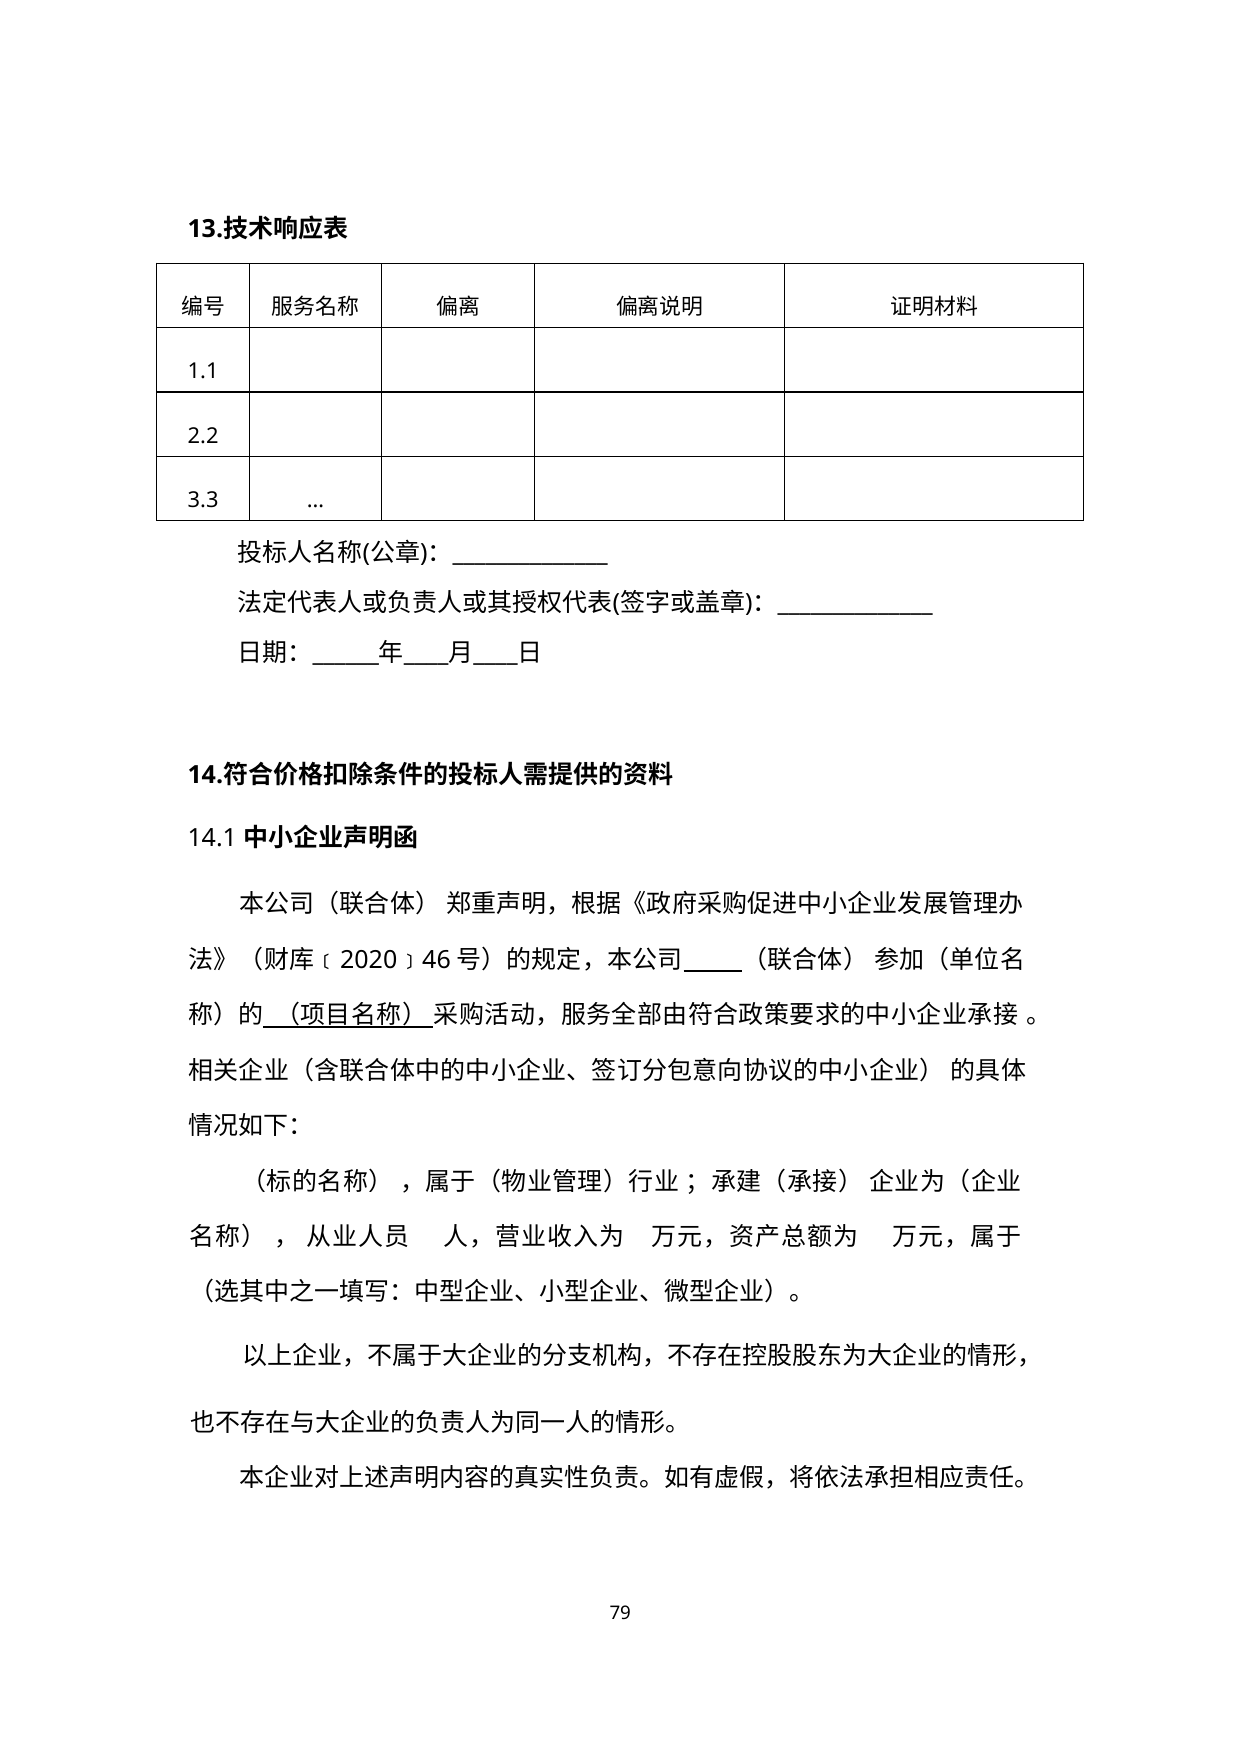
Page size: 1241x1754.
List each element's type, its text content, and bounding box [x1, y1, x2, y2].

table_header 服务名称 [250, 264, 381, 327]
table_cell [382, 328, 534, 391]
table_cell [250, 328, 381, 391]
table_cell [785, 393, 1083, 456]
table_cell 1.1 [157, 328, 249, 391]
text 日期：______年____月____日 [187, 621, 1053, 671]
subtitle 13.技术响应表 [187, 187, 1053, 250]
table_cell [785, 457, 1083, 520]
text （标的名称） ，属于（物业管理）行业 ；承建（承接） 企业为（企业名称） ， 从业人员 人，营业收入为 万元，资产总额为 万元，属于（选其中之一填写：中型企业、小型企业、微型企业）。 [189, 1161, 1022, 1308]
table_cell [382, 393, 534, 456]
table_cell [785, 328, 1083, 391]
table_cell [535, 457, 784, 520]
table_cell [382, 457, 534, 520]
text 本企业对上述声明内容的真实性负责。如有虚假，将依法承担相应责任。 [187, 1464, 1053, 1492]
subtitle 14.1 中小企业声明函 [187, 796, 1053, 859]
text 投标人名称(公章)：______________ [187, 521, 1053, 571]
table_header 编号 [157, 264, 249, 327]
text 本公司（联合体） 郑重声明，根据《政府采购促进中小企业发展管理办 法》（财库﹝2020﹞46号）的规定，本公司 （联合体） 参加（单位名称）的 （项目名称） 采购活动，服务全部由符合政策要求的中小企业承接 。相关企业（含联合体中的中小企业、签订分包意向协议的中小企业） 的具体情况如下： [188, 884, 1026, 1142]
table_cell 3.3 [157, 457, 249, 520]
text 法定代表人或负责人或其授权代表(签字或盖章)：______________ [187, 571, 1053, 621]
text 以上企业，不属于大企业的分支机构，不存在控股股东为大企业的情形， [187, 1353, 1053, 1407]
table_cell [535, 393, 784, 456]
text 也不存在与大企业的负责人为同一人的情形。 [187, 1407, 1053, 1438]
table_cell [535, 328, 784, 391]
table_cell … [250, 457, 381, 520]
table_header 证明材料 [785, 264, 1083, 327]
table_cell [250, 393, 381, 456]
table_header 偏离说明 [535, 264, 784, 327]
table_header 偏离 [382, 264, 534, 327]
table_cell 2.2 [157, 393, 249, 456]
subtitle 14.符合价格扣除条件的投标人需提供的资料 [187, 734, 1053, 796]
